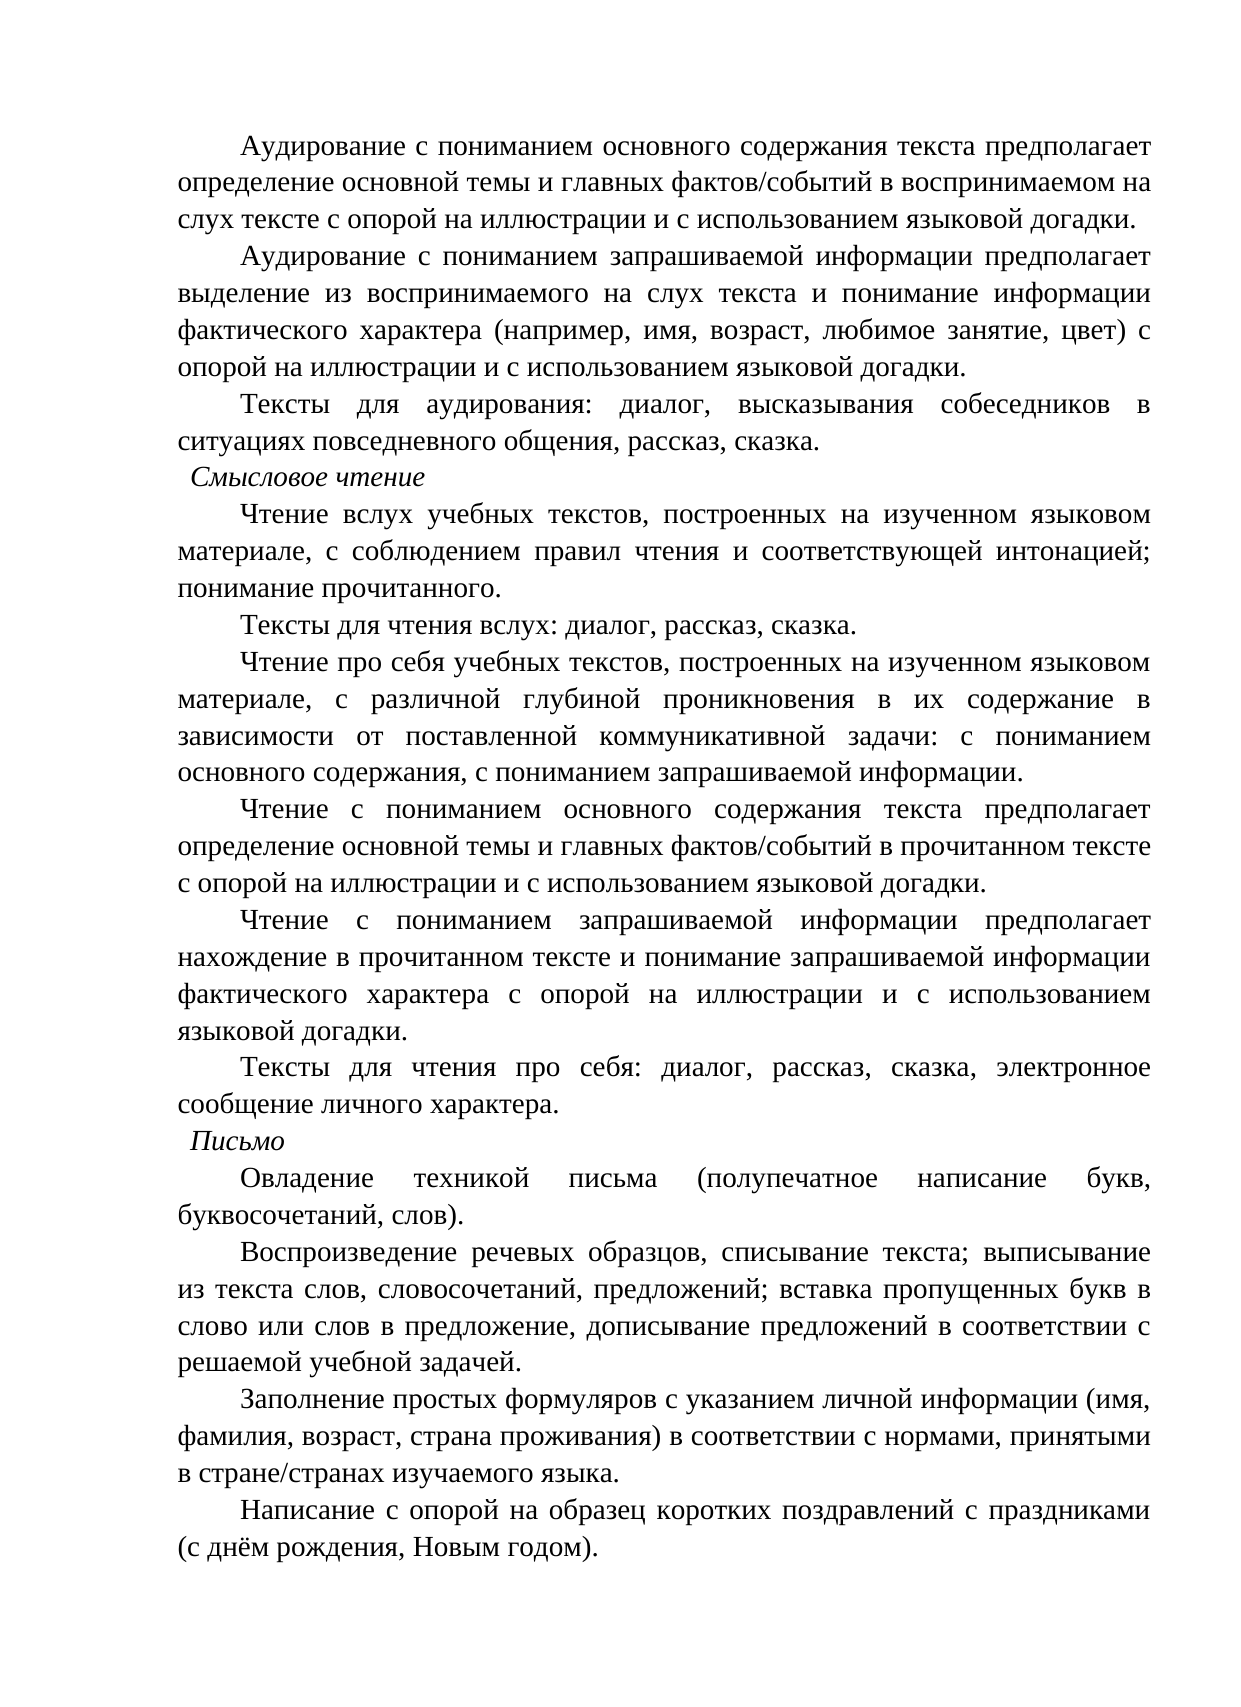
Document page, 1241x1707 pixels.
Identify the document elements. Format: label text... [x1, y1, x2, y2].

text Чтение с пониманием основного содержания текста предполагает определение основной темы и главных фактов/событий в прочитанном тексте с опорой на иллюстрации и с использованием языковой догадки. [177, 791, 1152, 899]
text Чтение вслух учебных текстов, построенных на изученном языковом материале, с соблюдением правил чтения и соответствующей интонацией; понимание прочитанного. [177, 496, 1152, 604]
text Тексты для аудирования: диалог, высказывания собеседников в ситуациях повседневного общения, рассказ, сказка. [177, 386, 1152, 456]
text Заполнение простых формуляров с указанием личной информации (имя, фамилия, возраст, страна проживания) в соответствии с нормами, принятыми в стране/странах изучаемого языка. [177, 1381, 1152, 1489]
text Письмо [190, 1123, 1152, 1157]
text Воспроизведение речевых образцов, списывание текста; выписывание из текста слов, словосочетаний, предложений; вставка пропущенных букв в слово или слов в предложение, дописывание предложений в соответствии с решаемой учебной задачей. [177, 1234, 1152, 1378]
text Написание с опорой на образец коротких поздравлений с праздниками (с днём рождения, Новым годом). [177, 1492, 1152, 1562]
text Аудирование с пониманием основного содержания текста предполагает определение основной темы и главных фактов/событий в воспринимаемом на слух тексте с опорой на иллюстрации и с использованием языковой догадки. [177, 128, 1152, 235]
text Тексты для чтения про себя: диалог, рассказ, сказка, электронное сообщение личного характера. [177, 1049, 1152, 1120]
text Чтение про себя учебных текстов, построенных на изученном языковом материале, с различной глубиной проникновения в их содержание в зависимости от поставленной коммуникативной задачи: с пониманием основного содержания, с пониманием запрашиваемой информации. [177, 644, 1152, 788]
text Чтение с пониманием запрашиваемой информации предполагает нахождение в прочитанном тексте и понимание запрашиваемой информации фактического характера с опорой на иллюстрации и с использованием языковой догадки. [177, 902, 1152, 1046]
text Смысловое чтение [190, 459, 1152, 493]
text Тексты для чтения вслух: диалог, рассказ, сказка. [177, 607, 1152, 641]
text Аудирование с пониманием запрашиваемой информации предполагает выделение из воспринимаемого на слух текста и понимание информации фактического характера (например, имя, возраст, любимое занятие, цвет) с опорой на иллюстрации и с использованием языковой догадки. [177, 238, 1152, 382]
text Овладение техникой письма (полупечатное написание букв, буквосочетаний, слов). [177, 1160, 1152, 1231]
